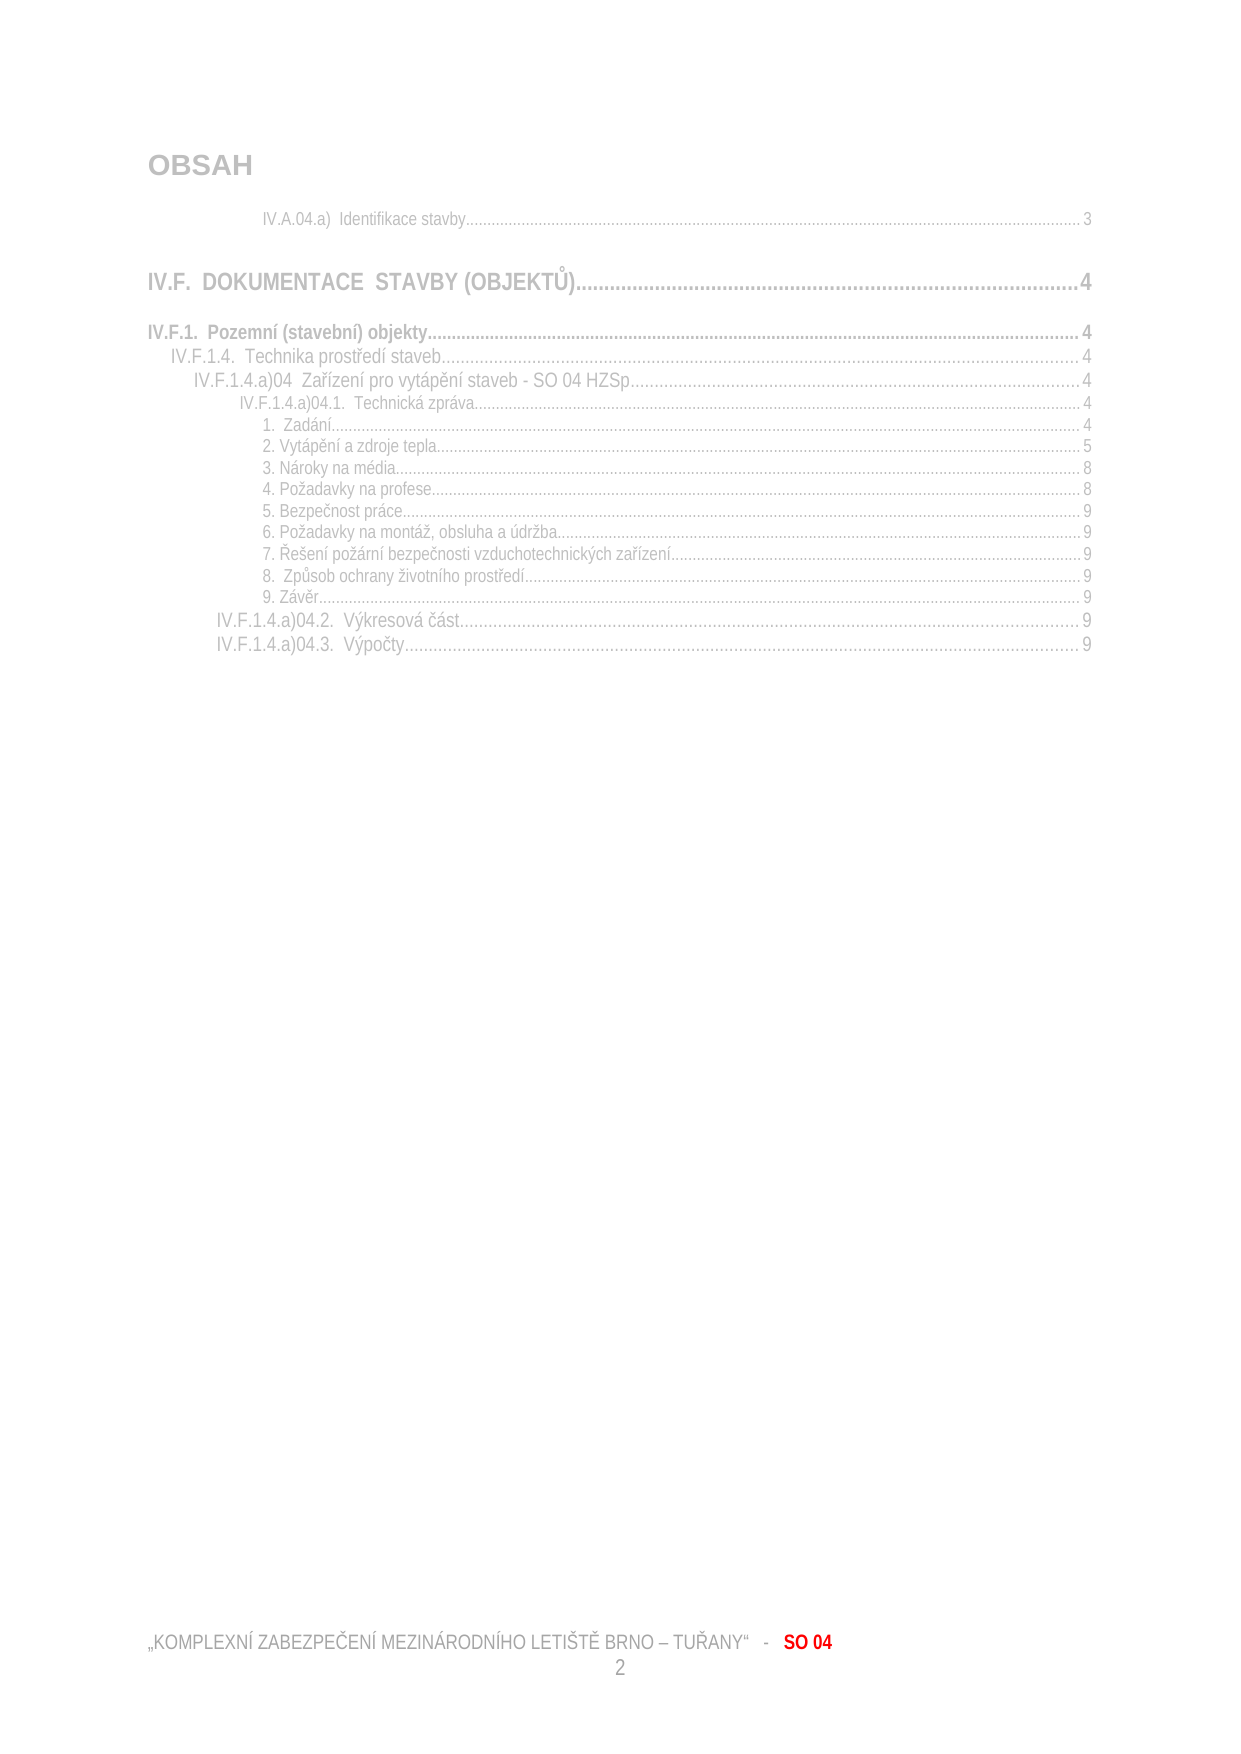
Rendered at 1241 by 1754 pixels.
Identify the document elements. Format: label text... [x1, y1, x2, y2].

text IV.F.1.4.a)04.2. Výkresová část 9 [216, 608, 1093, 632]
text 6. Požadavky na montáž, obsluha a údržba 9 [262, 521, 1093, 543]
text 9. Závěr 9 [262, 586, 1093, 608]
text Obsah [148, 148, 1093, 181]
text 8. Způsob ochrany životního prostředí 9 [262, 564, 1093, 586]
text IV.F.1. Pozemní (stavební) objekty 4 [148, 320, 1093, 344]
text 7. Řešení požární bezpečnosti vzduchotechnických zařízení 9 [262, 543, 1093, 564]
text 3. Nároky na média 8 [262, 457, 1093, 478]
text IV.A.04.a) Identifikace stavby 3 [262, 207, 1093, 229]
text IV.F.1.4.a)04.3. Výpočty 9 [216, 632, 1093, 656]
text 5. Bezpečnost práce 9 [262, 500, 1093, 521]
text IV.F. Dokumentace stavby (objektů) 4 [148, 267, 1093, 295]
text 2. Vytápění a zdroje tepla 5 [262, 435, 1093, 457]
text IV.F.1.4.a)04 Zařízení pro vytápění staveb - SO 04 HZSp 4 [193, 368, 1093, 392]
text 1. Zadání 4 [262, 414, 1093, 435]
text IV.F.1.4. Technika prostředí staveb 4 [171, 344, 1093, 368]
text IV.F.1.4.a)04.1. Technická zpráva 4 [239, 392, 1093, 414]
text 4. Požadavky na profese 8 [262, 478, 1093, 500]
